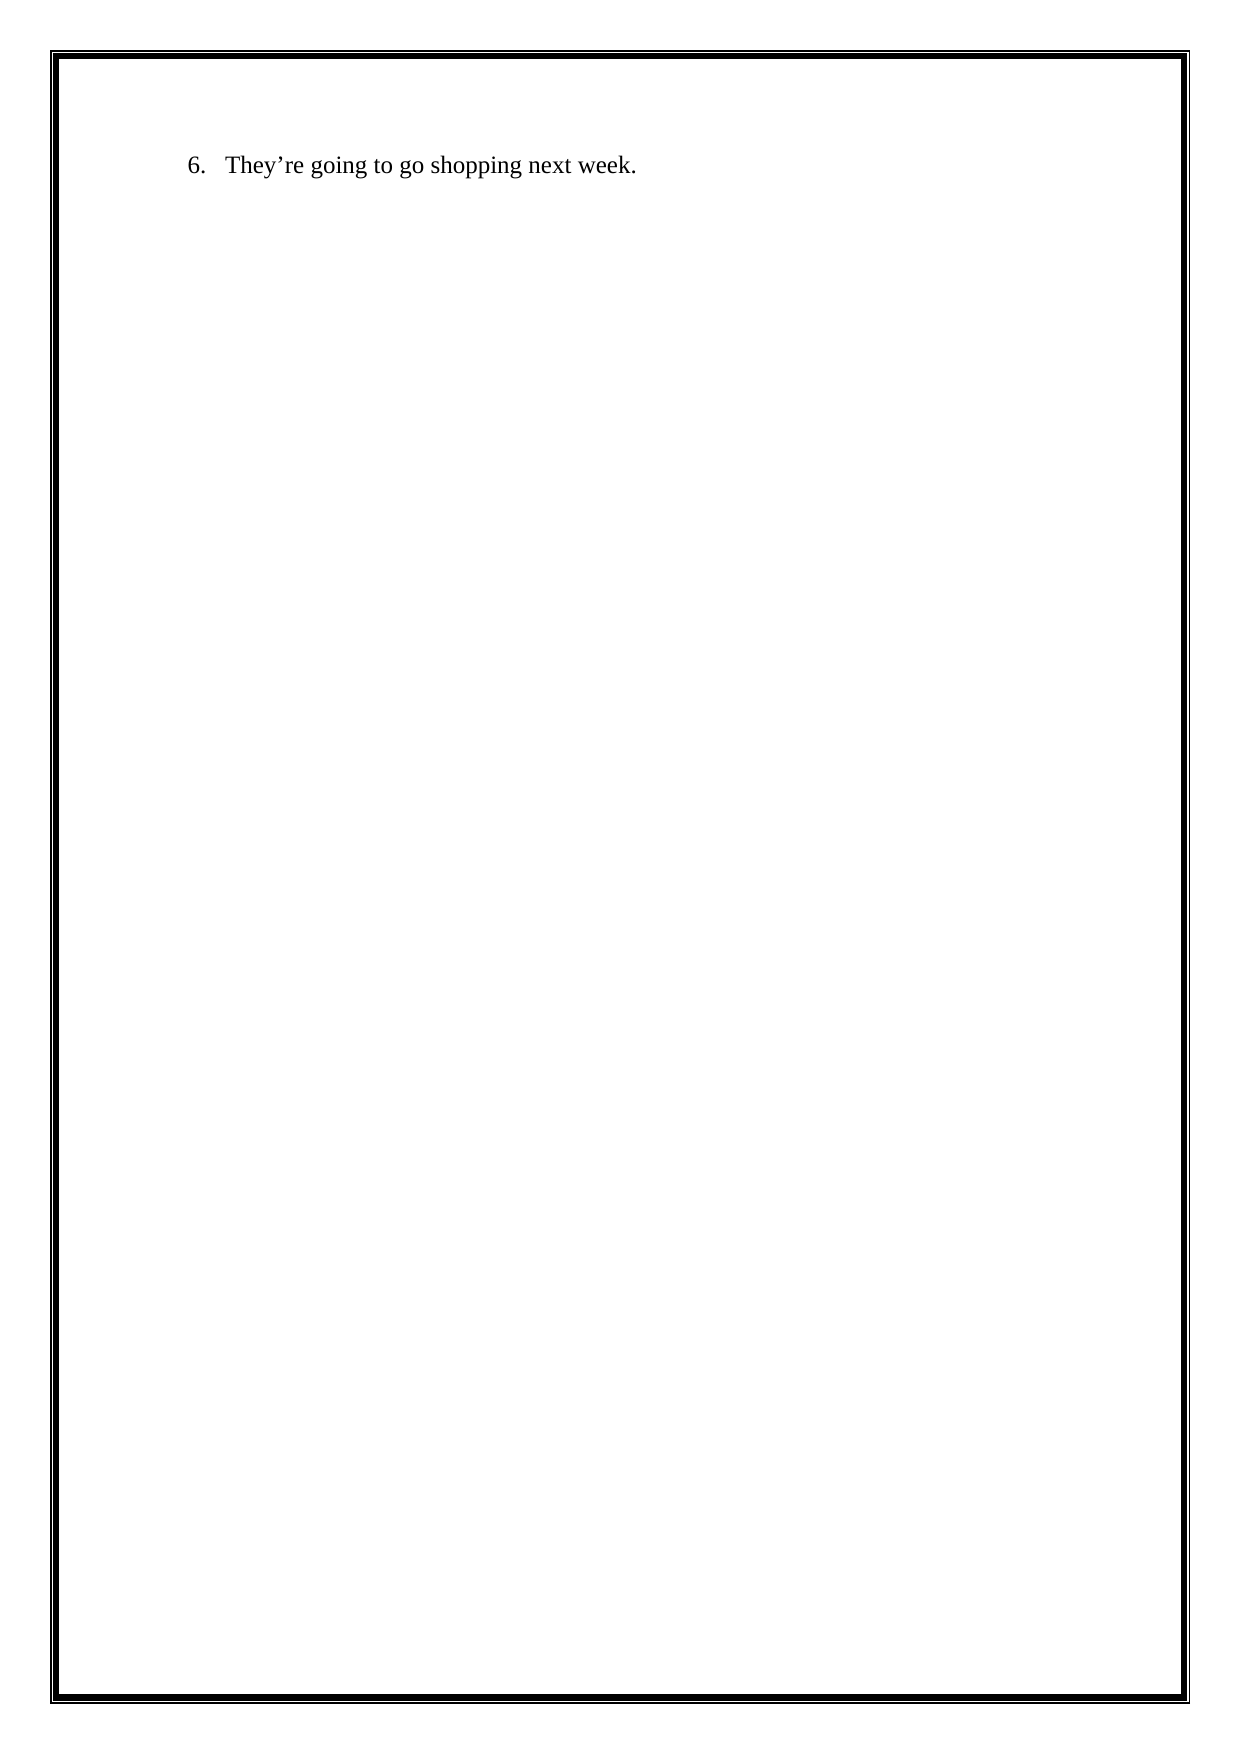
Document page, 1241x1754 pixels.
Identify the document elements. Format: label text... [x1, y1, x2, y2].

list They’re going to go shopping next week. [187, 150, 1090, 179]
